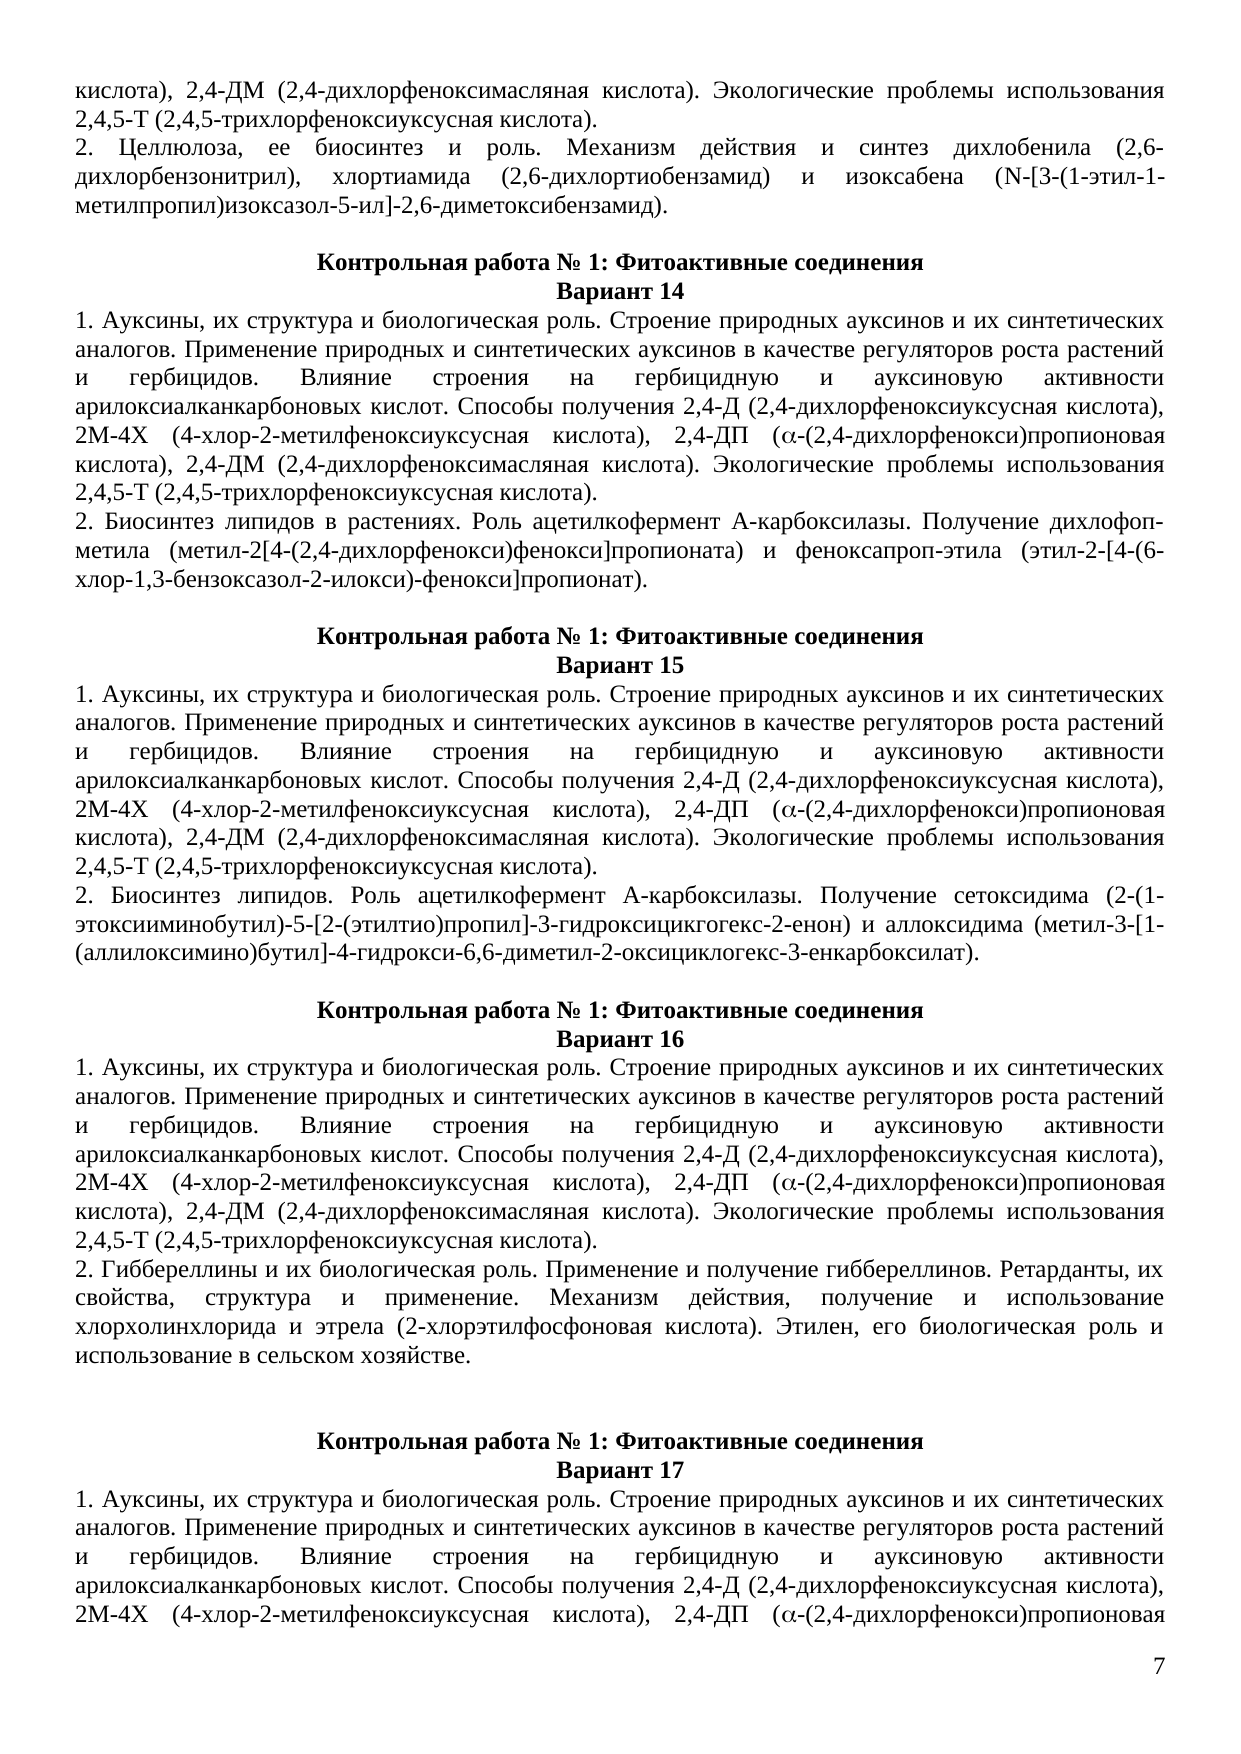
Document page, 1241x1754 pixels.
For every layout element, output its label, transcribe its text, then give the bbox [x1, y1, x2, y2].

text Контрольная работа № 1: Фитоактивные соединения [75, 247, 1165, 276]
text 2. Целлюлоза, ее биосинтез и роль. Механизм действия и синтез дихлобенила (2,6-дихлорбензонитрил), хлортиамида (2,6-дихлортиобензамид) и изоксабена (N-[3-(1-этил-1-метилпропил)изоксазол-5-ил]-2,6-диметоксибензамид). [75, 132, 1165, 219]
text 2. Гиббереллины и их биологическая роль. Применение и получение гиббереллинов. Ретарданты, их свойства, структура и применение. Механизм действия, получение и использование хлорхолинхлорида и этрела (2-хлорэтилфосфоновая кислота). Этилен, его биологическая роль и использование в сельском хозяйстве. [75, 1254, 1165, 1369]
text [75, 75, 1165, 132]
text Вариант 15 [75, 650, 1165, 679]
text Контрольная работа № 1: Фитоактивные соединения [75, 1426, 1165, 1455]
text Вариант 16 [75, 1024, 1165, 1052]
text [75, 1484, 1165, 1627]
text 2. Биосинтез липидов. Роль ацетилкофермент А-карбоксилазы. Получение сетоксидима (2-(1-этоксииминобутил)-5-[2-(этилтио)пропил]-3-гидроксицикгогекс-2-енон) и аллоксидима (метил-3-[1-(аллилоксимино)бутил]-4-гидрокси-6,6-диметил-2-оксициклогекс-3-енкарбоксилат). [75, 880, 1165, 966]
text Контрольная работа № 1: Фитоактивные соединения [75, 621, 1165, 650]
text Вариант 17 [75, 1455, 1165, 1484]
text Вариант 14 [75, 276, 1165, 305]
text 2. Биосинтез липидов в растениях. Роль ацетилкофермент А-карбоксилазы. Получение дихлофоп-метила (метил-2[4-(2,4-дихлорфенокси)фенокси]пропионата) и феноксапроп-этила (этил-2-[4-(6-хлор-1,3-бензоксазол-2-илокси)-фенокси]пропионат). [75, 506, 1165, 592]
text Контрольная работа № 1: Фитоактивные соединения [75, 995, 1165, 1024]
